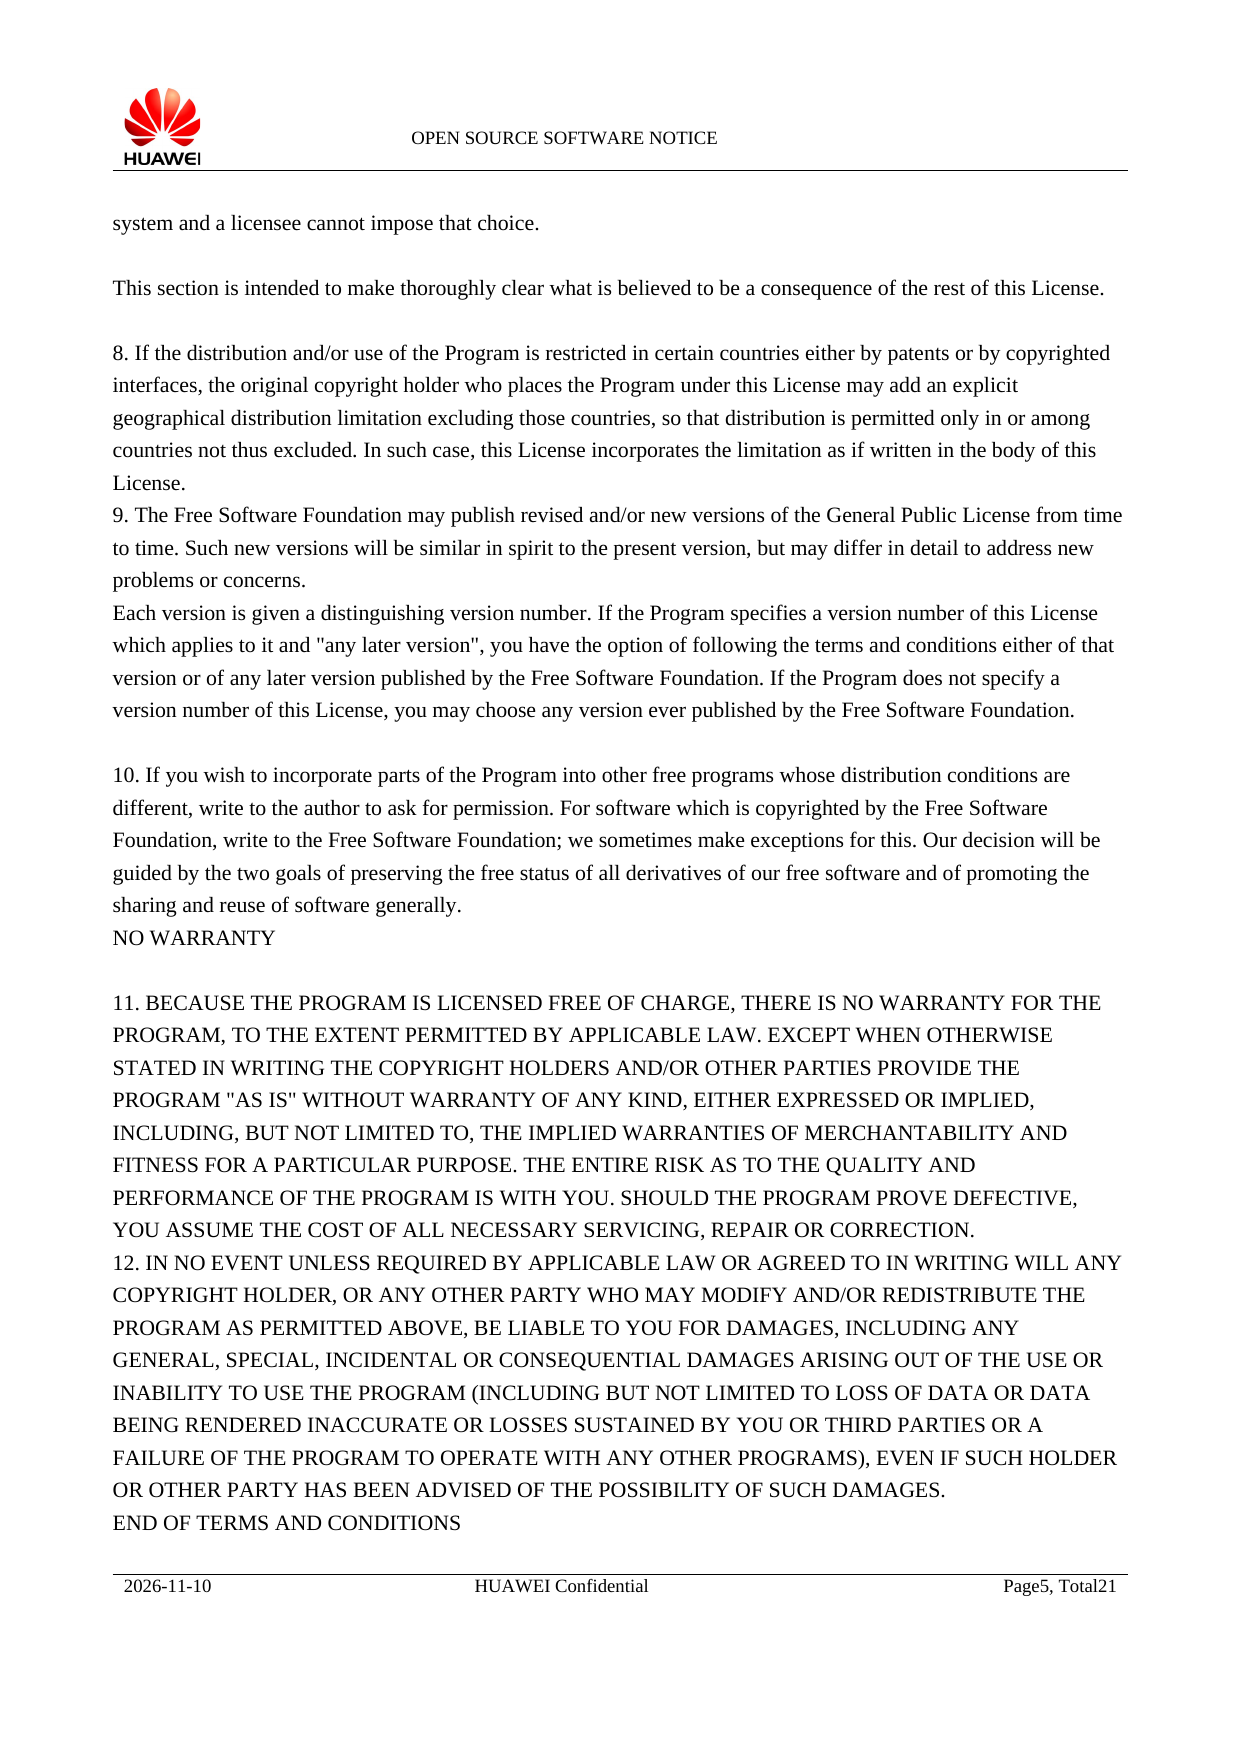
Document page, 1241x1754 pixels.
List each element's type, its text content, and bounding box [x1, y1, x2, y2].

picture [124, 88, 201, 165]
